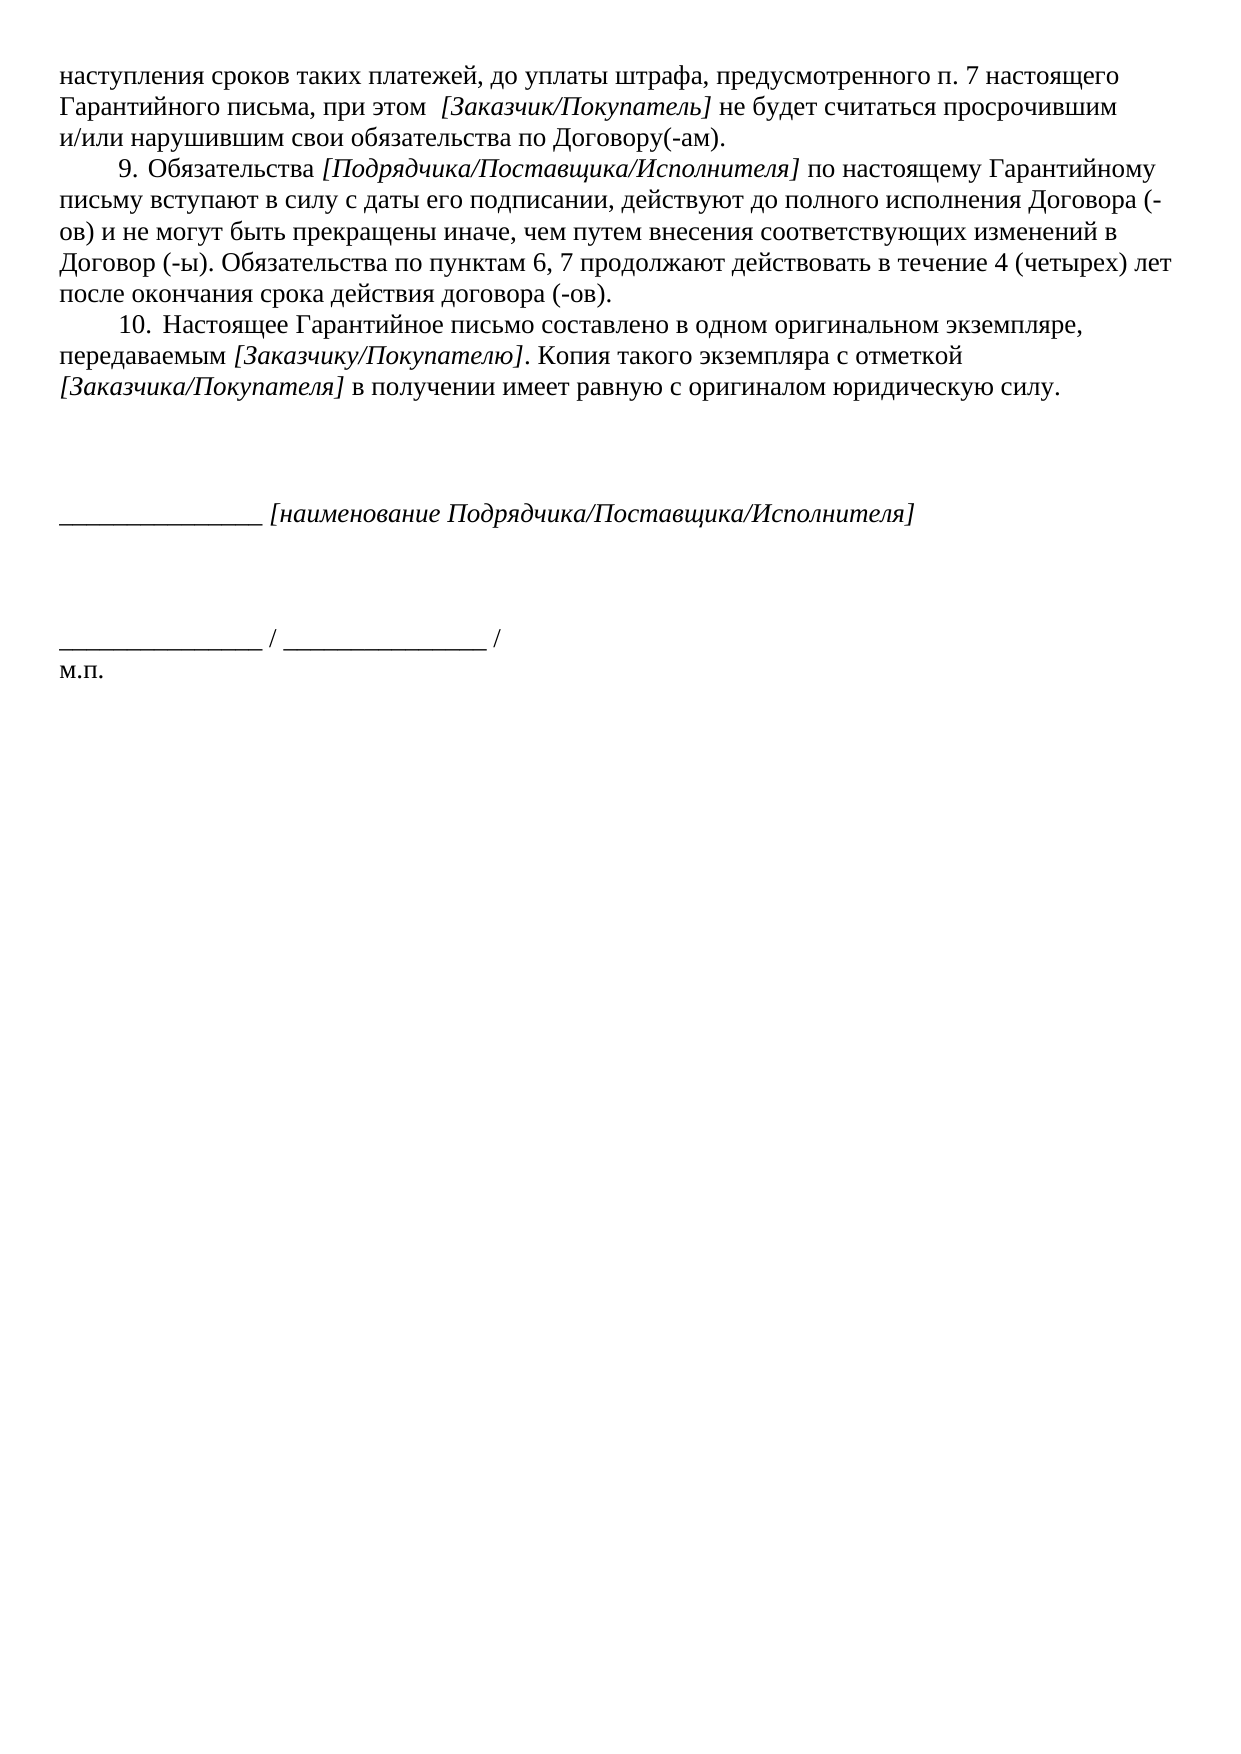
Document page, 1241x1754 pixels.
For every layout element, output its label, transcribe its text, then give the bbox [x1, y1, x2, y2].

list Обязательства [Подрядчика/Поставщика/Исполнителя] по настоящему Гарантийному письму вступают в силу с даты его подписании, действуют до полного исполнения Договора (-ов) и не могут быть прекращены иначе, чем путем внесения соответствующих изменений в Договор (-ы). Обязательства по пунктам 6, 7 продолжают действовать в течение 4 (четырех) лет после окончания срока действия договора (-ов). [59, 152, 1181, 308]
text _______________ / _______________ / [59, 622, 1181, 653]
list Настоящее Гарантийное письмо составлено в одном оригинальном экземпляре, передаваемым [Заказчику/Покупателю]. Копия такого экземпляра с отметкой [Заказчика/Покупателя] в получении имеет равную с оригиналом юридическую силу. [59, 308, 1181, 402]
text м.п. [59, 653, 1181, 684]
text _______________ [наименование Подрядчика/Поставщика/Исполнителя] [59, 497, 1181, 528]
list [59, 59, 1181, 152]
